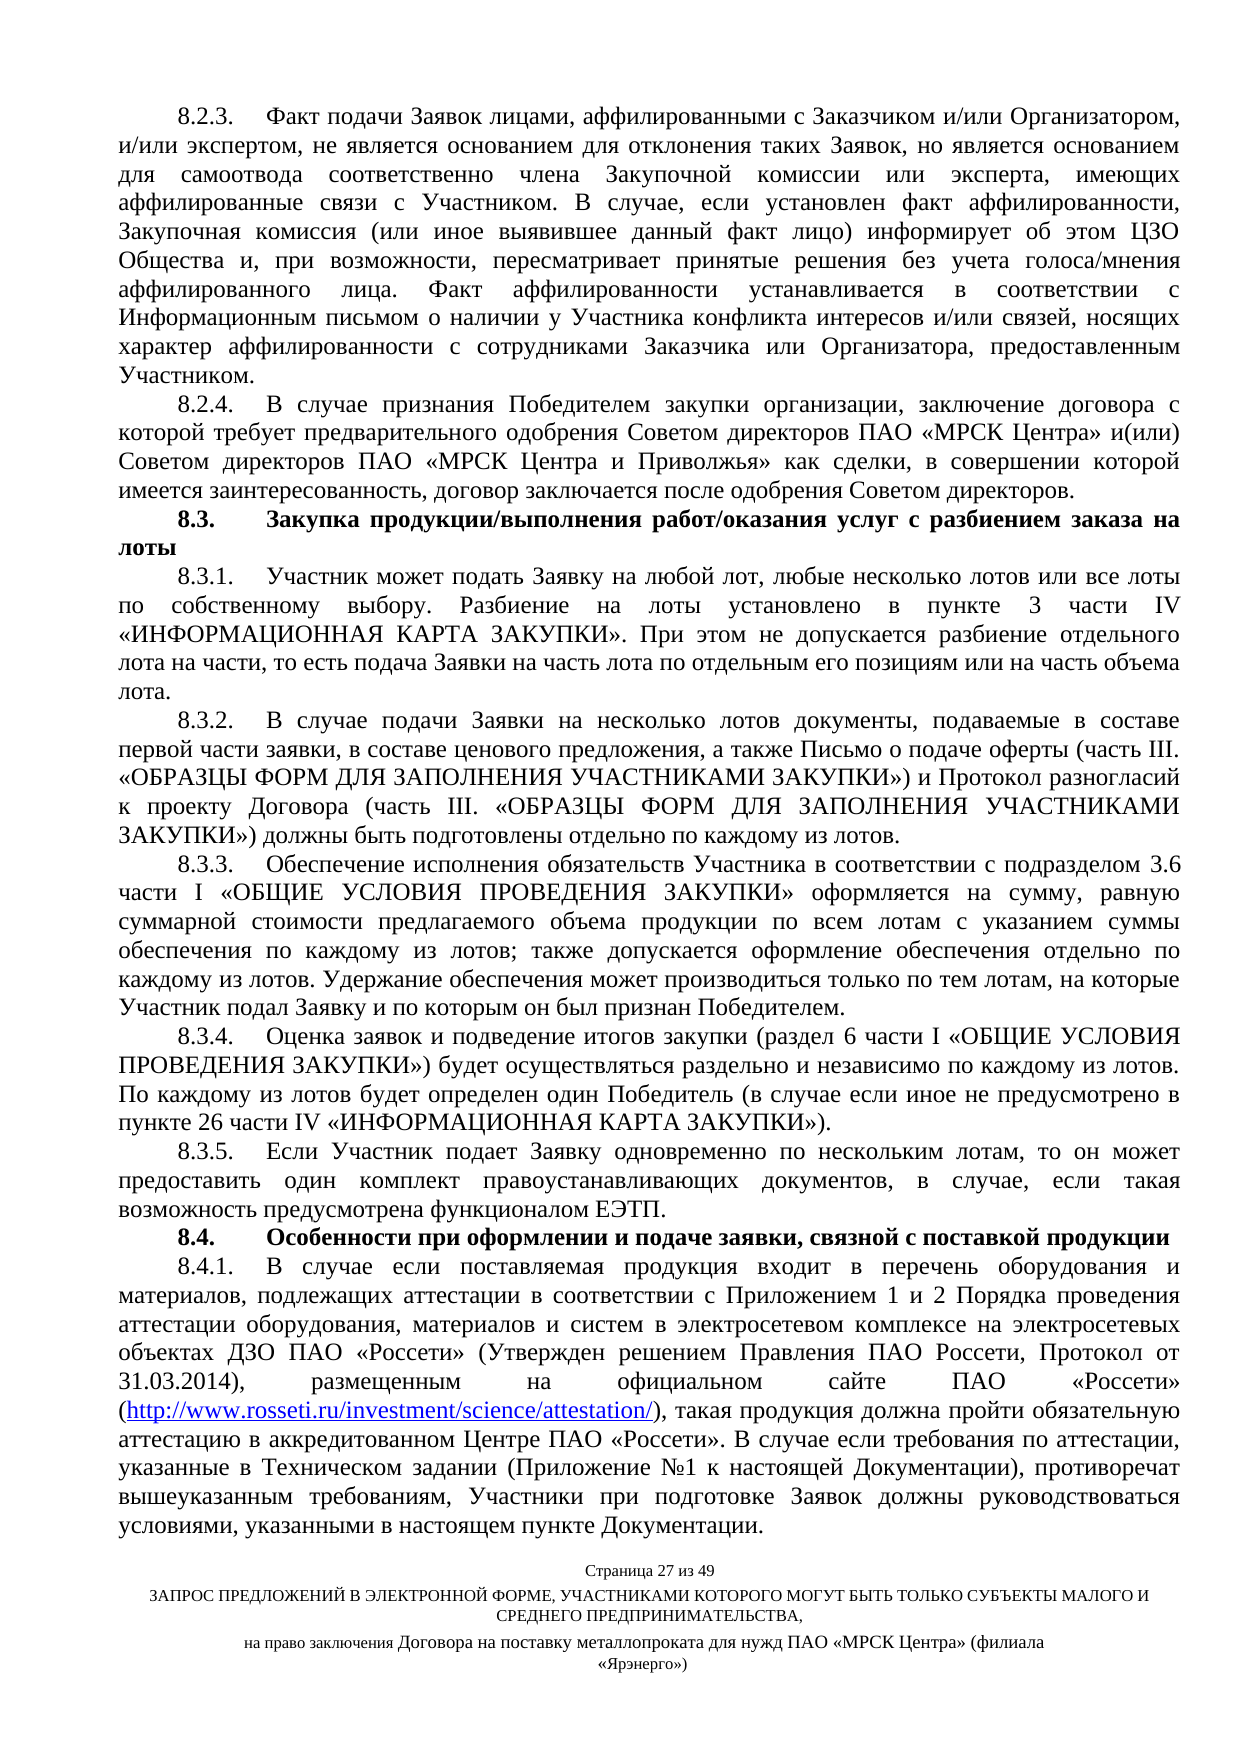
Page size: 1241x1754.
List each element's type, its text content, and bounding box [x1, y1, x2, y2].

subtitle Если Участник подает Заявку одновременно по нескольким лотам, то он может предоставить один комплект правоустанавливающих документов, в случае, если такая возможность предусмотрена функционалом ЕЭТП. [118, 1136, 1181, 1222]
subtitle Особенности при оформлении и подаче заявки, связной с поставкой продукции [118, 1222, 1181, 1251]
subtitle Оценка заявок и подведение итогов закупки (раздел 6 части I «ОБЩИЕ УСЛОВИЯ ПРОВЕДЕНИЯ ЗАКУПКИ») будет осуществляться раздельно и независимо по каждому из лотов. По каждому из лотов будет определен один Победитель (в случае если иное не предусмотрено в пункте 26 части IV «ИНФОРМАЦИОННАЯ КАРТА ЗАКУПКИ»). [118, 1021, 1181, 1136]
subtitle Факт подачи Заявок лицами, аффилированными с Заказчиком и/или Организатором, и/или экспертом, не является основанием для отклонения таких Заявок, но является основанием для самоотвода соответственно члена Закупочной комиссии или эксперта, имеющих аффилированные связи с Участником. В случае, если установлен факт аффилированности, Закупочная комиссия (или иное выявившее данный факт лицо) информирует об этом ЦЗО Общества и, при возможности, пересматривает принятые решения без учета голоса/мнения аффилированного лица. Факт аффилированности устанавливается в соответствии с Информационным письмом о наличии у Участника конфликта интересов и/или связей, носящих характер аффилированности с сотрудниками Заказчика или Организатора, предоставленным Участником. [118, 101, 1181, 389]
subtitle Закупка продукции/выполнения работ/оказания услуг с разбиением заказа на лоты [118, 504, 1181, 561]
subtitle В случае подачи Заявки на несколько лотов документы, подаваемые в составе первой части заявки, в составе ценового предложения, а также Письмо о подаче оферты (часть III. «ОБРАЗЦЫ ФОРМ ДЛЯ ЗАПОЛНЕНИЯ УЧАСТНИКАМИ ЗАКУПКИ») и Протокол разногласий к проекту Договора (часть III. «ОБРАЗЦЫ ФОРМ ДЛЯ ЗАПОЛНЕНИЯ УЧАСТНИКАМИ ЗАКУПКИ») должны быть подготовлены отдельно по каждому из лотов. [118, 705, 1181, 849]
subtitle В случае признания Победителем закупки организации, заключение договора с которой требует предварительного одобрения Советом директоров ПАО «МРСК Центра» и(или) Советом директоров ПАО «МРСК Центра и Приволжья» как сделки, в совершении которой имеется заинтересованность, договор заключается после одобрения Советом директоров. [118, 389, 1181, 504]
subtitle Участник может подать Заявку на любой лот, любые несколько лотов или все лоты по собственному выбору. Разбиение на лоты установлено в пункте 3 части IV «ИНФОРМАЦИОННАЯ КАРТА ЗАКУПКИ». При этом не допускается разбиение отдельного лота на части, то есть подача Заявки на часть лота по отдельным его позициям или на часть объема лота. [118, 561, 1181, 705]
subtitle В случае если поставляемая продукция входит в перечень оборудования и материалов, подлежащих аттестации в соответствии с Приложением 1 и 2 Порядка проведения аттестации оборудования, материалов и систем в электросетевом комплексе на электросетевых объектах ДЗО ПАО «Россети» (Утвержден решением Правления ПАО Россети, Протокол от 31.03.2014), размещенным на официальном сайте ПАО «Россети» (http://www.rosseti.ru/investment/science/attestation/), такая продукция должна пройти обязательную аттестацию в аккредитованном Центре ПАО «Россети». В случае если требования по аттестации, указанные в Техническом задании (Приложение №1 к настоящей Документации), противоречат вышеуказанным требованиям, Участники при подготовке Заявок должны руководствоваться условиями, указанными в настоящем пункте Документации. [118, 1251, 1181, 1539]
subtitle Обеспечение исполнения обязательств Участника в соответствии с подразделом 3.6 части I «ОБЩИЕ УСЛОВИЯ ПРОВЕДЕНИЯ ЗАКУПКИ» оформляется на сумму, равную суммарной стоимости предлагаемого объема продукции по всем лотам с указанием суммы обеспечения по каждому из лотов; также допускается оформление обеспечения отдельно по каждому из лотов. Удержание обеспечения может производиться только по тем лотам, на которые Участник подал Заявку и по которым он был признан Победителем. [118, 849, 1181, 1021]
